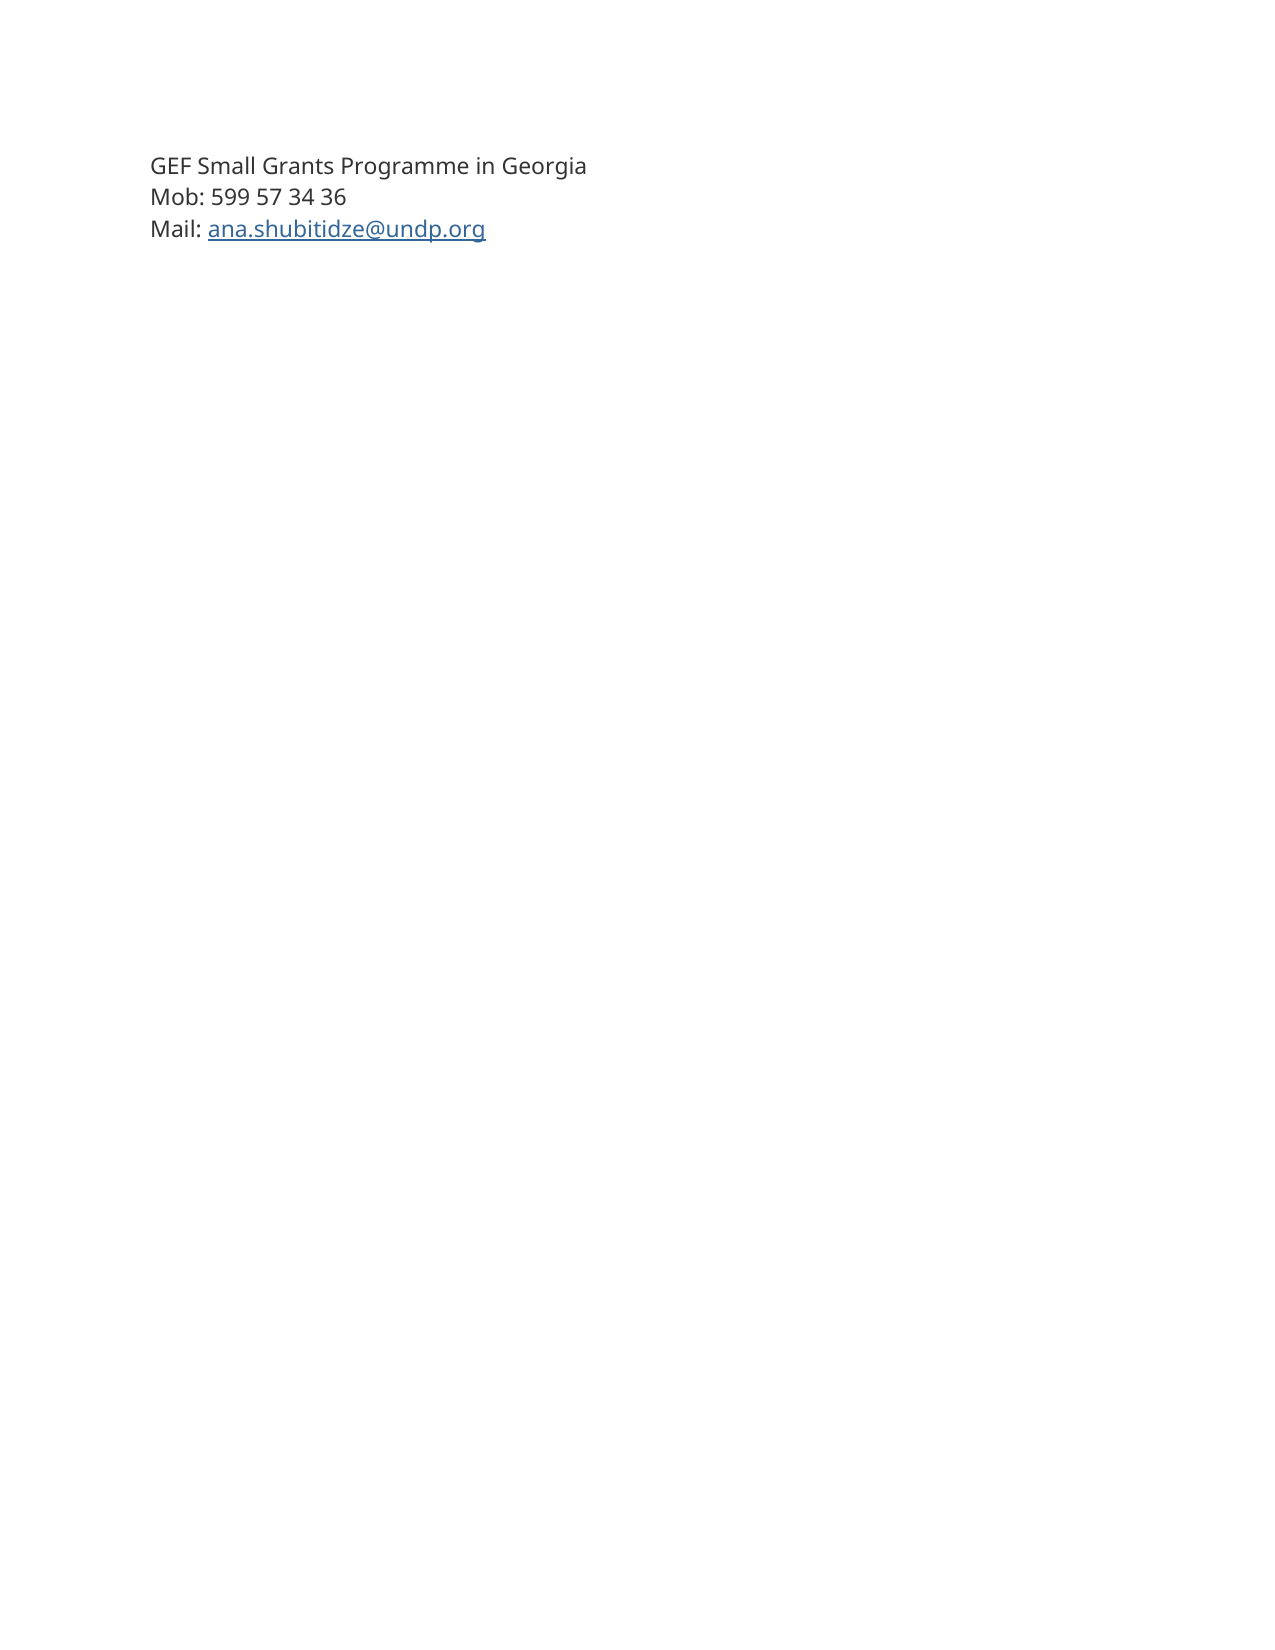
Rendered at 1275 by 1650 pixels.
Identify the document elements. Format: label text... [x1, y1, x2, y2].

text Mail: ana.shubitidze@undp.org [150, 212, 1125, 244]
text GEF Small Grants Programme in Georgia [150, 150, 1125, 181]
text Mob: 599 57 34 36 [150, 181, 1125, 212]
